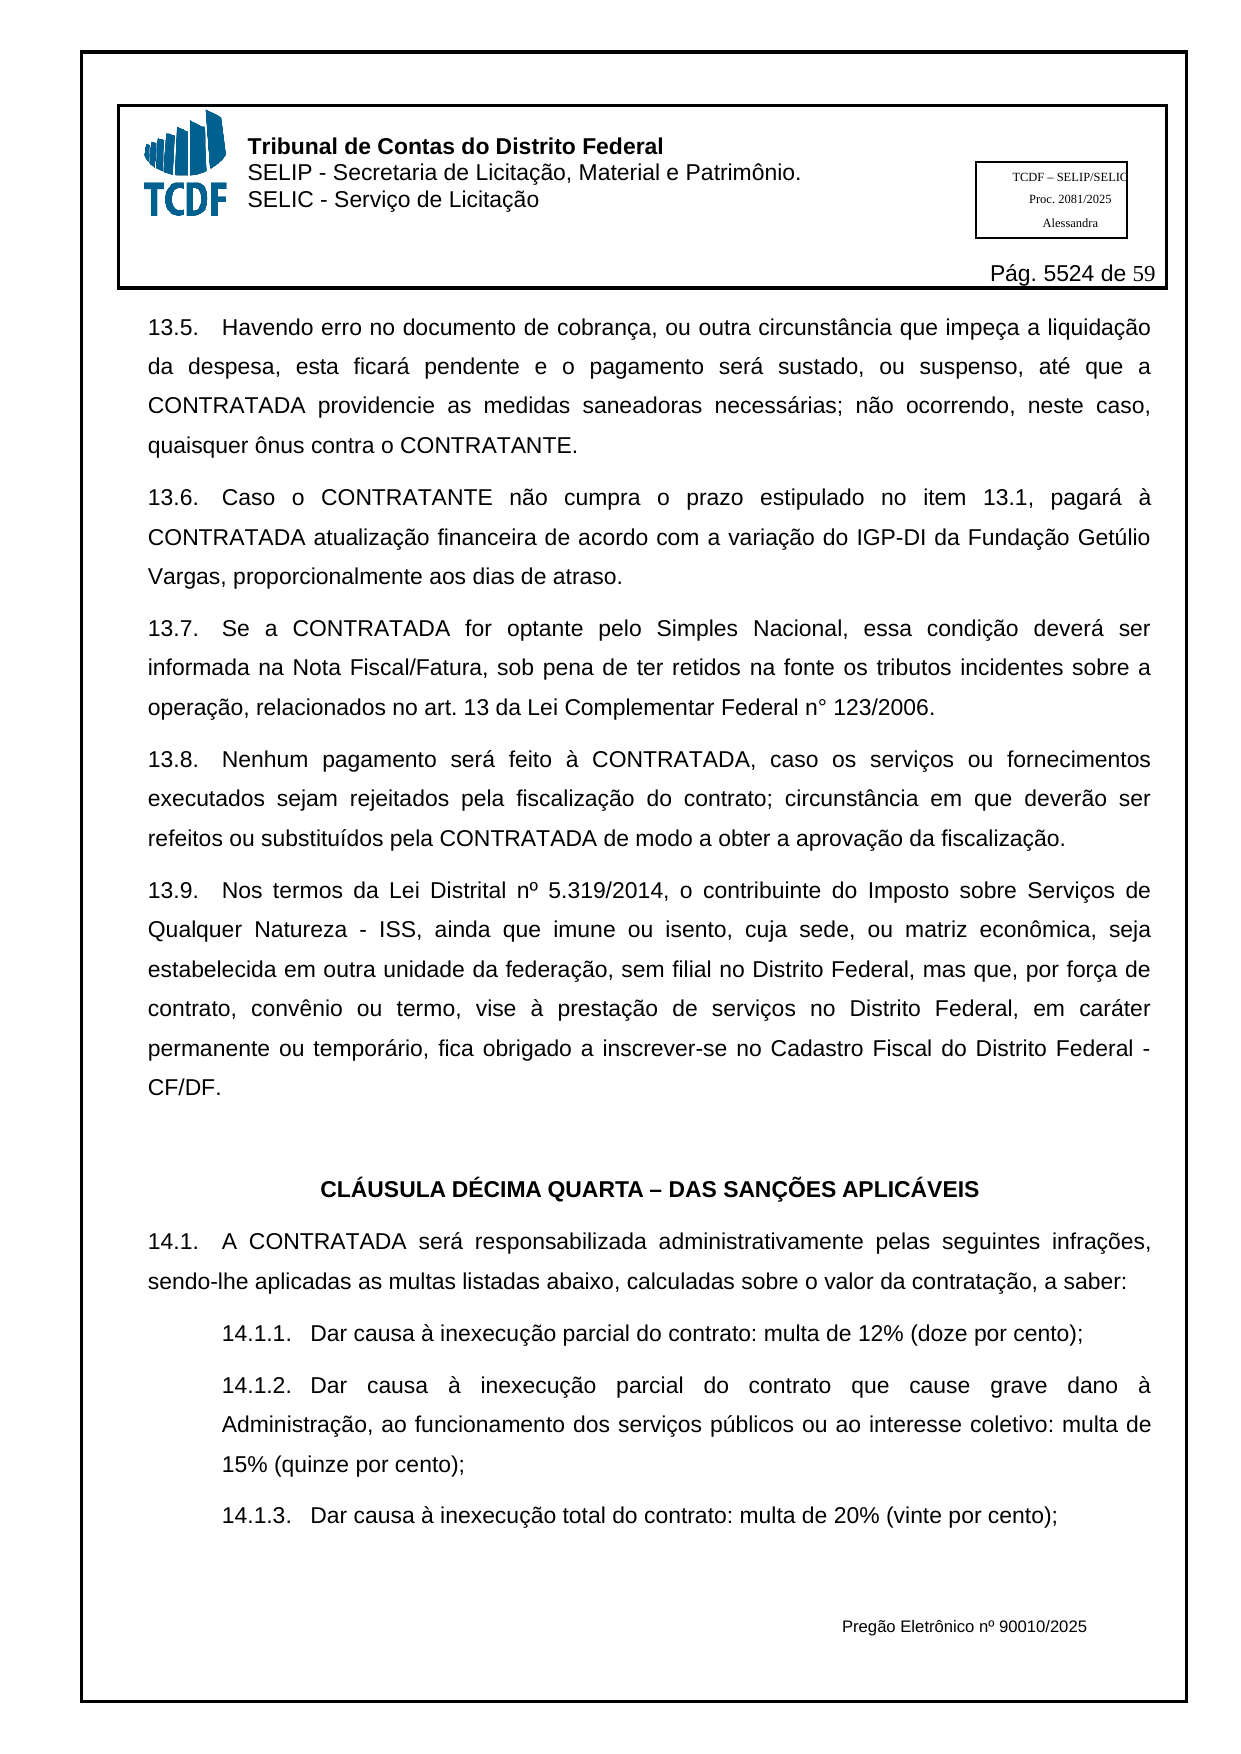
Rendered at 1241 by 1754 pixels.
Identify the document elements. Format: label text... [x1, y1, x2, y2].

text 14.1.2. Dar causa à inexecução parcial do contrato que cause grave dano à Administração, ao funcionamento dos serviços públicos ou ao interesse coletivo: multa de 15% (quinze por cento); [222, 1372, 1152, 1477]
text 13.9. Nos termos da Lei Distrital nº 5.319/2014, o contribuinte do Imposto sobre Serviços de Qualquer Natureza - ISS, ainda que imune ou isento, cuja sede, ou matriz econômica, seja estabelecida em outra unidade da federação, sem filial no Distrito Federal, mas que, por força de contrato, convênio ou termo, vise à prestação de serviços no Distrito Federal, em caráter permanente ou temporário, fica obrigado a inscrever-se no Cadastro Fiscal do Distrito Federal - CF/DF. [148, 877, 1152, 1101]
picture [129, 107, 241, 218]
text 14.1.1. Dar causa à inexecução parcial do contrato: multa de 12% (doze por cento); [222, 1319, 1152, 1346]
text 14.1.3. Dar causa à inexecução total do contrato: multa de 20% (vinte por cento); [222, 1502, 1152, 1529]
text 13.8. Nenhum pagamento será feito à CONTRATADA, caso os serviços ou fornecimentos executados sejam rejeitados pela fiscalização do contrato; circunstância em que deverão ser refeitos ou substituídos pela CONTRATADA de modo a obter a aprovação da fiscalização. [148, 746, 1152, 851]
text 13.5. Havendo erro no documento de cobrança, ou outra circunstância que impeça a liquidação da despesa, esta ficará pendente e o pagamento será sustado, ou suspenso, até que a CONTRATADA providencie as medidas saneadoras necessárias; não ocorrendo, neste caso, quaisquer ônus contra o CONTRATANTE. [148, 313, 1152, 458]
text 13.6. Caso o CONTRATANTE não cumpra o prazo estipulado no item 13.1, pagará à CONTRATADA atualização financeira de acordo com a variação do IGP-DI da Fundação Getúlio Vargas, proporcionalmente aos dias de atraso. [148, 484, 1152, 589]
text 13.7. Se a CONTRATADA for optante pelo Simples Nacional, essa condição deverá ser informada na Nota Fiscal/Fatura, sob pena de ter retidos na fonte os tributos incidentes sobre a operação, relacionados no art. 13 da Lei Complementar Federal n° 123/2006. [148, 615, 1152, 720]
text CLÁUSULA DÉCIMA quarta – DAS SANÇÕES APLICÁVEIS [148, 1176, 1152, 1202]
text 14.1. A CONTRATADA será responsabilizada administrativamente pelas seguintes infrações, sendo-lhe aplicadas as multas listadas abaixo, calculadas sobre o valor da contratação, a saber: [148, 1228, 1152, 1294]
